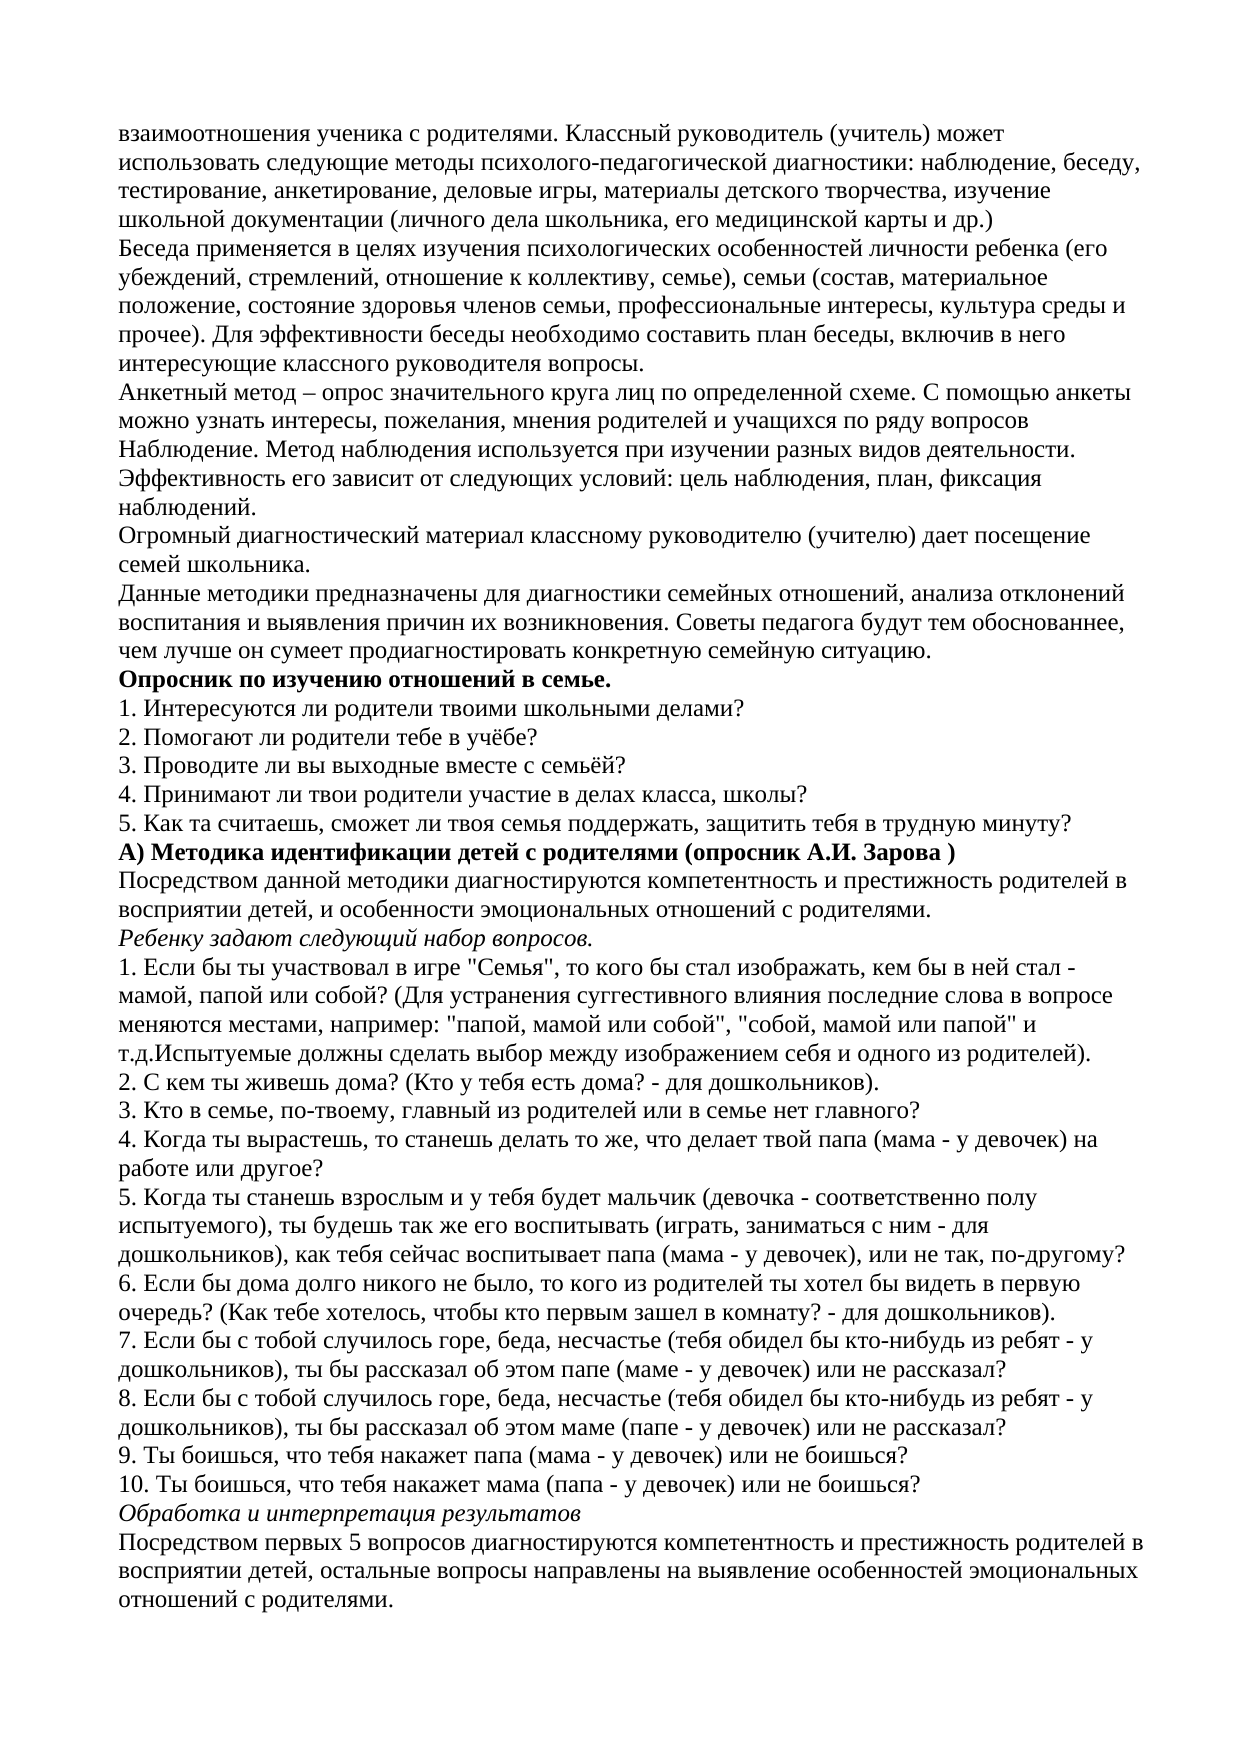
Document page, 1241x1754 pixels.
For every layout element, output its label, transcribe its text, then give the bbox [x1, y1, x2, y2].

text 5. Когда ты станешь взрослым и у тебя будет мальчик (девочка - соответственно полу испытуемого), ты будешь так же его воспитывать (играть, заниматься с ним - для дошкольников), как тебя сейчас воспитывает папа (мама - у девочек), или не так, по-другому? [118, 1182, 1152, 1268]
text 1. Интересуются ли родители твоими школьными делами? [118, 693, 1152, 722]
text 4. Принимают ли твои родители участие в делах класса, школы? [118, 779, 1152, 808]
text Ребенку задают следующий набор вопросов. [118, 923, 1152, 952]
text Анкетный метод – опрос значительного круга лиц по определенной схеме. С помощью анкеты можно узнать интересы, пожелания, мнения родителей и учащихся по ряду вопросов Наблюдение. Метод наблюдения используется при изучении разных видов деятельности. Эффективность его зависит от следующих условий: цель наблюдения, план, фиксация наблюдений. [118, 377, 1152, 521]
text 9. Ты боишься, что тебя накажет папа (мама - у девочек) или не боишься? [118, 1441, 1152, 1469]
text 3. Кто в семье, по-твоему, главный из родителей или в семье нет главного? [118, 1096, 1152, 1124]
text Огромный диагностический материал классному руководителю (учителю) дает посещение семей школьника. [118, 521, 1152, 578]
text 5. Как та считаешь, сможет ли твоя семья поддержать, защитить тебя в трудную минуту? [118, 808, 1152, 837]
text 8. Если бы с тобой случилось горе, беда, несчастье (тебя обидел бы кто-нибудь из ребят - у дошкольников), ты бы рассказал об этом маме (папе - у девочек) или не рассказал? [118, 1383, 1152, 1441]
text Данные методики предназначены для диагностики семейных отношений, анализа отклонений воспитания и выявления причин их возникновения. Советы педагога будут тем обоснованнее, чем лучше он сумеет продиагностировать конкретную семейную ситуацию. [118, 578, 1152, 664]
text 3. Проводите ли вы выходные вместе с семьёй? [118, 751, 1152, 779]
text Посредством первых 5 вопросов диагностируются компетентность и престижность родителей в восприятии детей, остальные вопросы направлены на выявление особенностей эмоциональных отношений с родителями. [118, 1527, 1152, 1613]
text 4. Когда ты вырастешь, то станешь делать то же, что делает твой папа (мама - у девочек) на работе или другое? [118, 1124, 1152, 1182]
text 7. Если бы с тобой случилось горе, беда, несчастье (тебя обидел бы кто-нибудь из ребят - у дошкольников), ты бы рассказал об этом папе (маме - у девочек) или не рассказал? [118, 1326, 1152, 1383]
text Опросник по изучению отношений в семье. [118, 664, 1152, 693]
text 1. Если бы ты участвовал в игре "Семья", то кого бы стал изображать, кем бы в ней стал - мамой, папой или собой? (Для устранения суггестивного влияния последние слова в вопросе меняются местами, например: "папой, мамой или собой", "собой, мамой или папой" и т.д.Испытуемые должны сделать выбор между изображением себя и одного из родителей). [118, 952, 1152, 1067]
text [118, 118, 1152, 233]
text 2. С кем ты живешь дома? (Кто у тебя есть дома? - для дошкольников). [118, 1067, 1152, 1096]
text 10. Ты боишься, что тебя накажет мама (папа - у девочек) или не боишься? [118, 1469, 1152, 1498]
text 2. Помогают ли родители тебе в учёбе? [118, 722, 1152, 751]
text 6. Если бы дома долго никого не было, то кого из родителей ты хотел бы видеть в первую очередь? (Как тебе хотелось, чтобы кто первым зашел в комнату? - для дошкольников). [118, 1268, 1152, 1326]
text Беседа применяется в целях изучения психологических особенностей личности ребенка (его убеждений, стремлений, отношение к коллективу, семье), семьи (состав, материальное положение, состояние здоровья членов семьи, профессиональные интересы, культура среды и прочее). Для эффективности беседы необходимо составить план беседы, включив в него интересующие классного руководителя вопросы. [118, 233, 1152, 377]
text Посредством данной методики диагностируются компетентность и престижность родителей в восприятии детей, и особенности эмоциональных отношений с родителями. [118, 866, 1152, 923]
text А) Методика идентификации детей с родителями (опросник А.И. Зарова ) [118, 837, 1152, 866]
text Обработка и интерпретация результатов [118, 1498, 1152, 1527]
